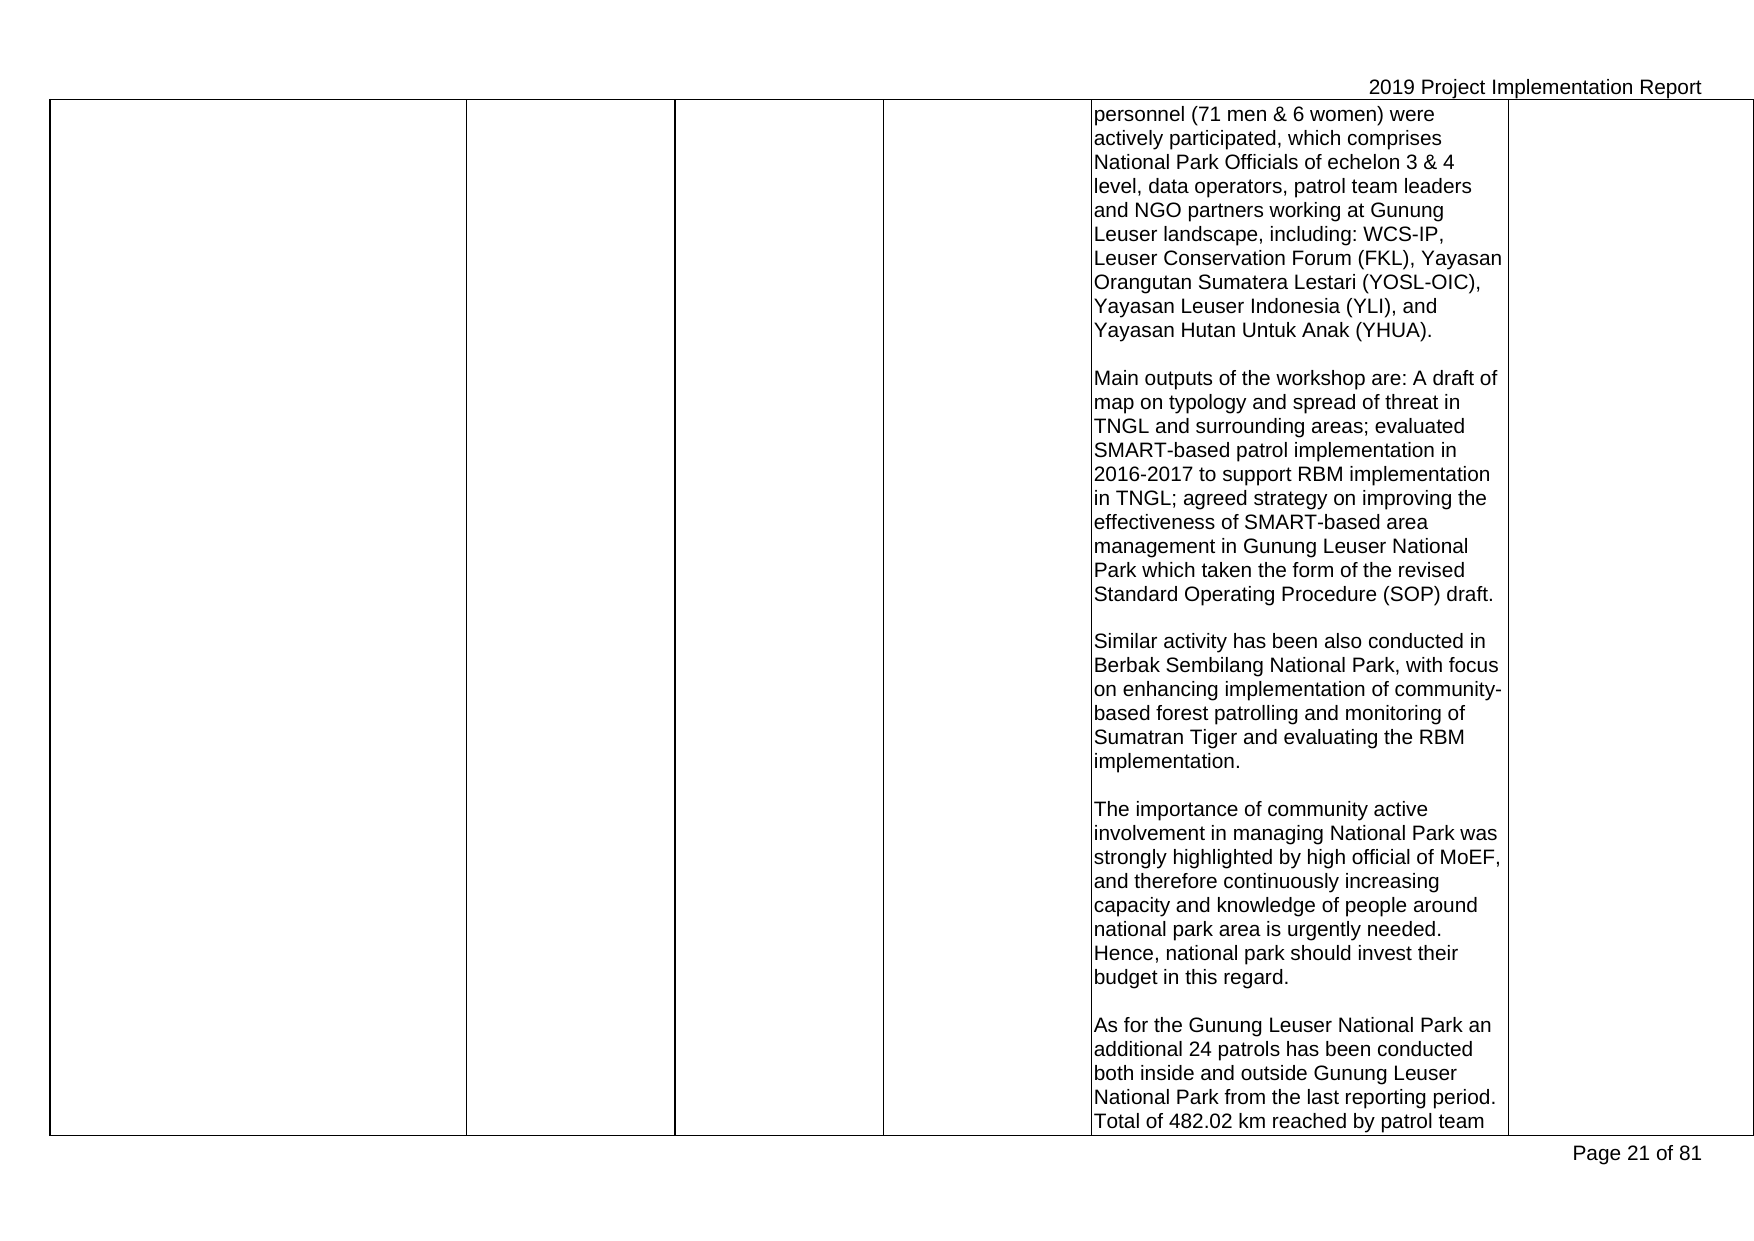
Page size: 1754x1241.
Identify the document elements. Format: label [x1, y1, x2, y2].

table_cell [884, 100, 1091, 1134]
table_cell [1092, 100, 1508, 1134]
table_cell [467, 100, 674, 1134]
table_cell [1509, 100, 1753, 1134]
table_cell [51, 100, 466, 1134]
table_cell [676, 100, 883, 1134]
